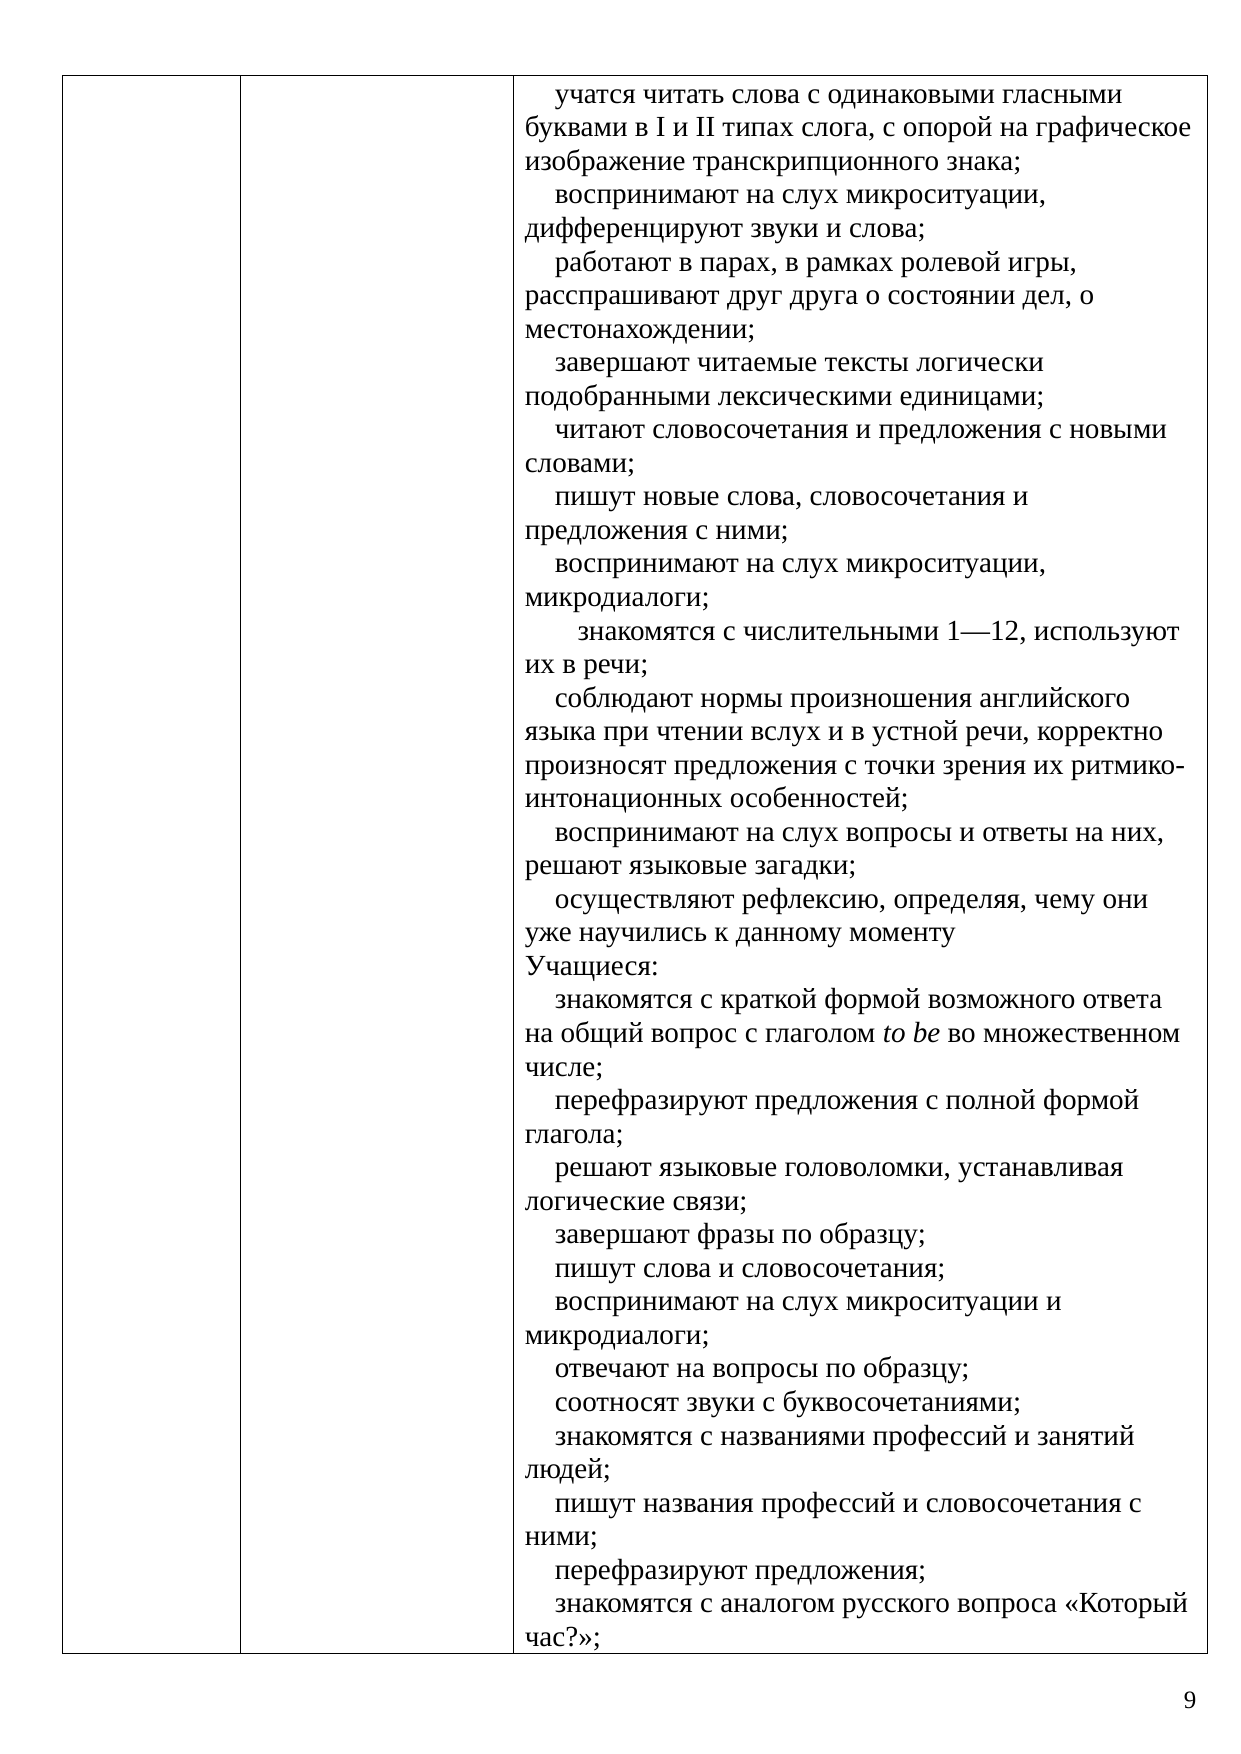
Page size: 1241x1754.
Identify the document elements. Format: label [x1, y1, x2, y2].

table_cell [241, 76, 513, 1652]
